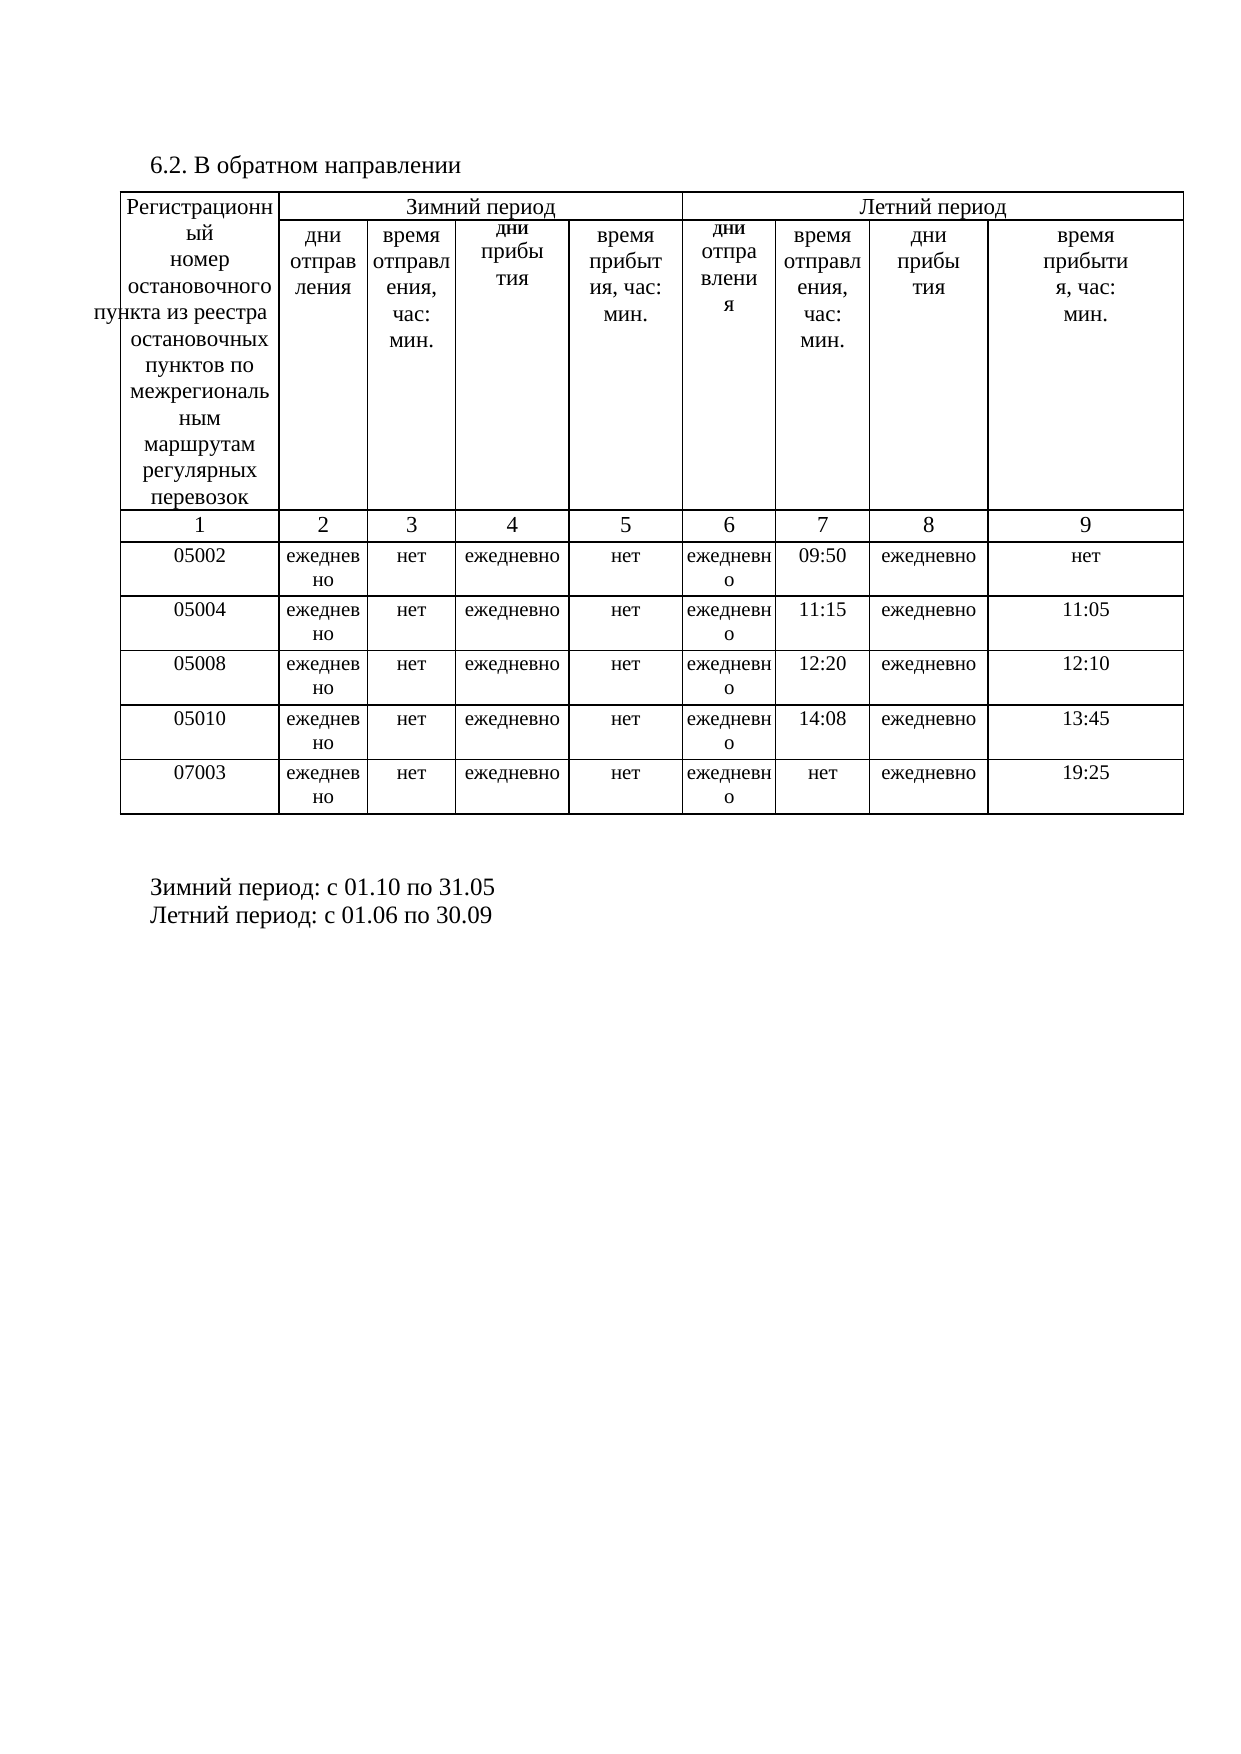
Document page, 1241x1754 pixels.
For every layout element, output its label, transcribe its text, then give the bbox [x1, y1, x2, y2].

table_cell 11:05 [989, 597, 1183, 650]
table_cell ДНИ отпра влени я [683, 221, 775, 509]
table_cell время прибыт ия, час: мин. [570, 221, 682, 509]
table_cell 9 [989, 511, 1183, 541]
table_cell ежедневно [870, 597, 987, 650]
table_cell 05010 [121, 706, 278, 758]
table_cell время отправл ения, час: мин. [776, 221, 869, 509]
table_cell дни прибы тия [870, 221, 987, 509]
table_cell нет [368, 706, 455, 758]
table_cell ежедневно [456, 651, 568, 704]
table_cell ежедневно [870, 543, 987, 595]
table_cell ежедневно [456, 706, 568, 758]
table_cell 05002 [121, 543, 278, 595]
table_cell 4 [456, 511, 568, 541]
table_cell нет [368, 543, 455, 595]
table_cell дни отправ ления [280, 221, 367, 509]
table_header Зимний период [280, 193, 682, 219]
table_cell нет [570, 706, 682, 758]
table_cell 2 [280, 511, 367, 541]
table_cell ежедневно [456, 597, 568, 650]
table_cell 12:10 [989, 651, 1183, 704]
table_cell 11:15 [776, 597, 869, 650]
table_cell 19:25 [989, 760, 1183, 813]
table_cell ДНИ прибы тия [456, 221, 568, 509]
table_cell ежедневно [456, 760, 568, 813]
table_cell 05004 [121, 597, 278, 650]
table_cell ежедневно [280, 706, 367, 758]
table_cell ежедневно [280, 543, 367, 595]
text 6.2. В обратном направлении [150, 150, 1090, 179]
table_cell ежедневно [870, 706, 987, 758]
table_cell время прибыти я, час: мин. [989, 221, 1183, 509]
table_cell 07003 [121, 760, 278, 813]
table_cell ежедневно [280, 597, 367, 650]
table_cell нет [368, 597, 455, 650]
table_cell 09:50 [776, 543, 869, 595]
table_cell 3 [368, 511, 455, 541]
table_cell 8 [870, 511, 987, 541]
table_cell время отправл ения, час: мин. [368, 221, 455, 509]
table_header Летний период [683, 193, 1183, 219]
table_cell 05008 [121, 651, 278, 704]
table_cell нет [570, 543, 682, 595]
table_cell нет [368, 760, 455, 813]
table_cell нет [368, 651, 455, 704]
table_cell ежедневно [683, 651, 775, 704]
table_cell 7 [776, 511, 869, 541]
table_cell 5 [570, 511, 682, 541]
table_cell 6 [683, 511, 775, 541]
table_cell ежедневно [870, 760, 987, 813]
table_cell нет [989, 543, 1183, 595]
table_cell нет [570, 651, 682, 704]
table_cell нет [570, 597, 682, 650]
table_cell нет [776, 760, 869, 813]
table_cell ежедневно [683, 706, 775, 758]
table_cell 12:20 [776, 651, 869, 704]
text Летний период: с 01.06 по 30.09 [150, 901, 1090, 929]
table_cell ежедневно [870, 651, 987, 704]
table_cell 14:08 [776, 706, 869, 758]
table_cell 1 [121, 511, 278, 541]
table_cell 13:45 [989, 706, 1183, 758]
table_cell ежедневно [683, 760, 775, 813]
table_cell ежедневно [456, 543, 568, 595]
table_header Регистрационный номер остановочного пункта из реестра остановочных пунктов по межрегиональным маршрутам регулярных перевозок [121, 193, 278, 509]
table_cell ежедневно [280, 651, 367, 704]
text Зимний период: с 01.10 по 31.05 [150, 872, 1090, 901]
table_cell нет [570, 760, 682, 813]
table_cell ежедневно [280, 760, 367, 813]
table_cell ежедневно [683, 597, 775, 650]
table_cell ежедневно [683, 543, 775, 595]
